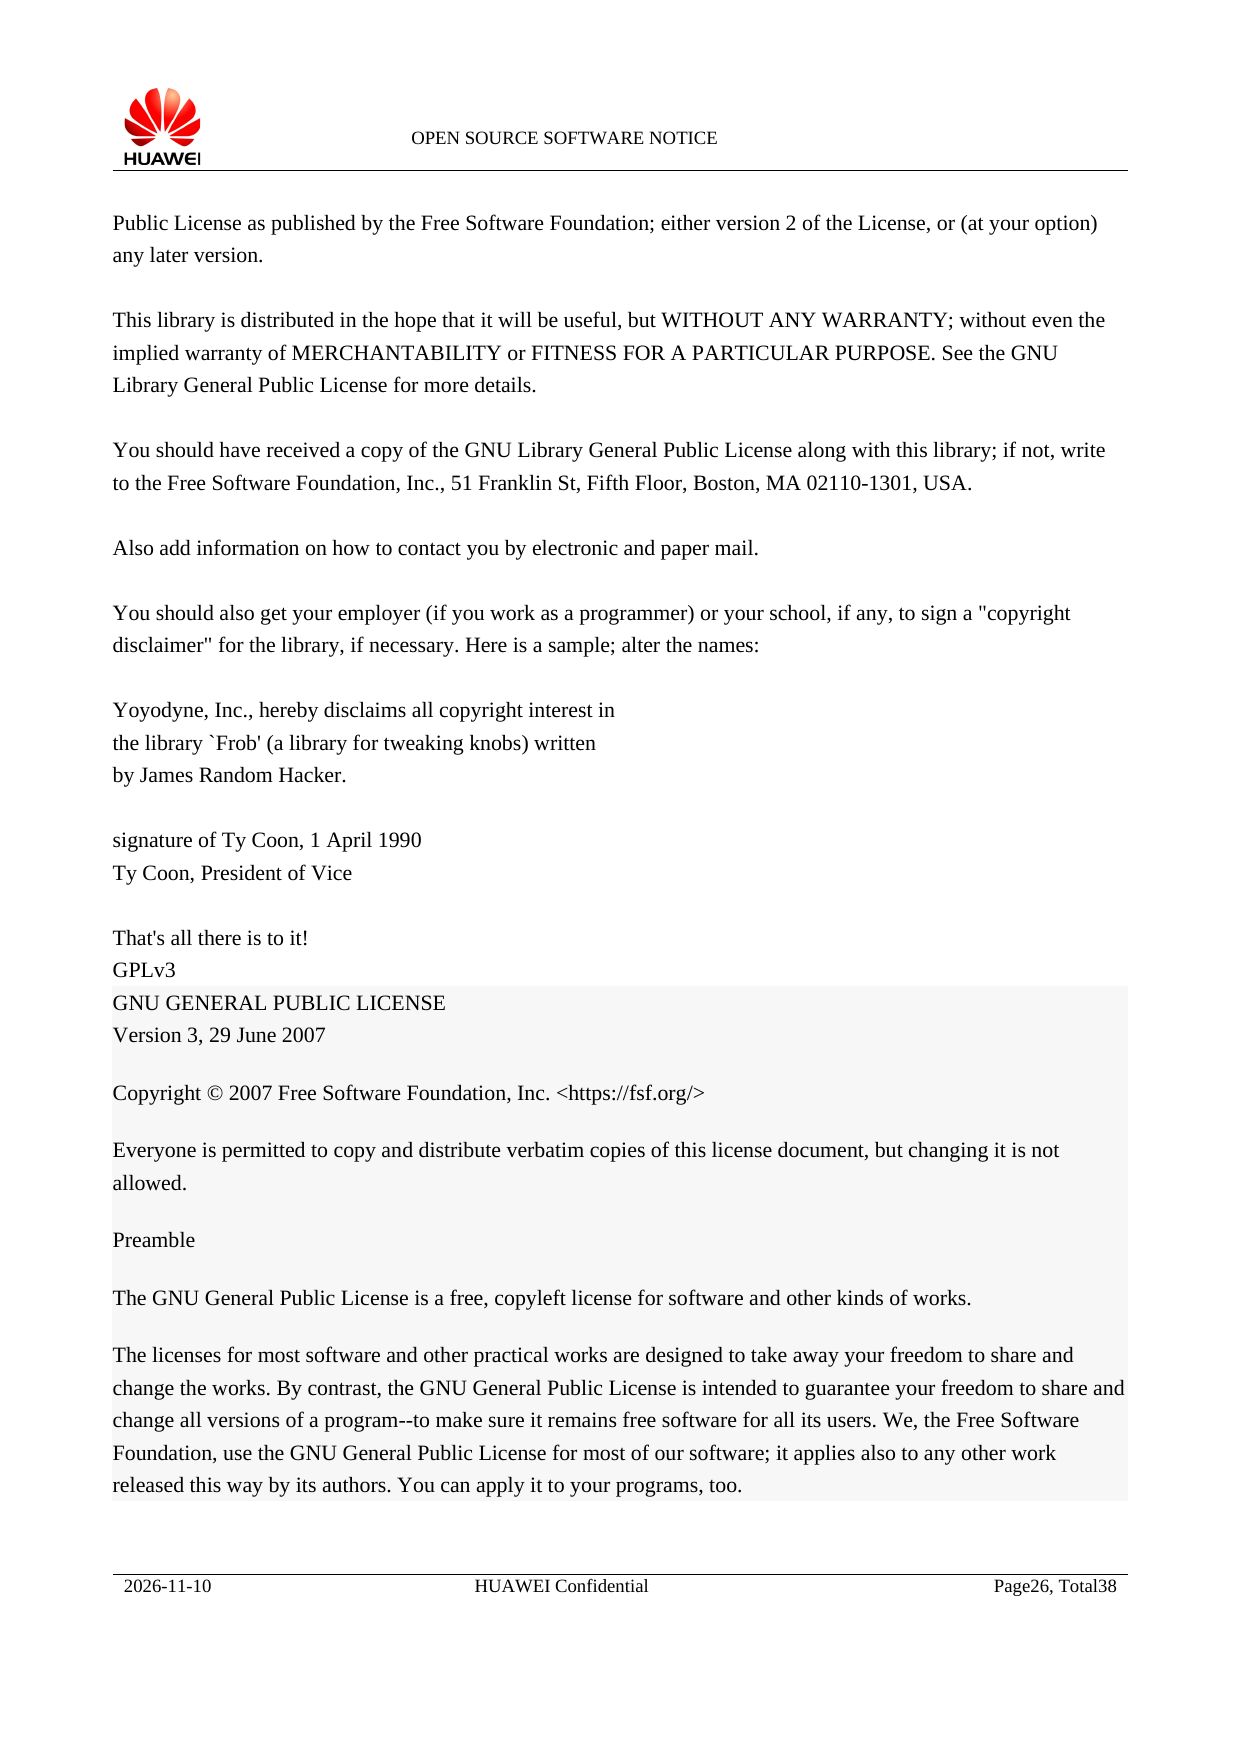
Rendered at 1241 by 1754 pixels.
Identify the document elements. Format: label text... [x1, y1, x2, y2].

text by James Random Hacker. [112, 759, 1128, 791]
text The licenses for most software and other practical works are designed to take away your freedom to share and change the works. By contrast, the GNU General Public License is intended to guarantee your freedom to share and change all versions of a program--to make sure it remains free software for all its users. We, the Free Software Foundation, use the GNU General Public License for most of our software; it applies also to any other work released this way by its authors. You can apply it to your programs, too. [112, 1339, 1128, 1501]
text Copyright © 2007 Free Software Foundation, Inc. <https://fsf.org/> [112, 1076, 1128, 1109]
text You should have received a copy of the GNU Library General Public License along with this library; if not, write to the Free Software Foundation, Inc., 51 Franklin St, Fifth Floor, Boston, MA 02110-1301, USA. [112, 434, 1128, 499]
text Everyone is permitted to copy and distribute verbatim copies of this license document, but changing it is not allowed. [112, 1134, 1128, 1199]
text signature of Ty Coon, 1 April 1990 [112, 824, 1128, 856]
text Yoyodyne, Inc., hereby disclaims all copyright interest in [112, 694, 1128, 726]
text You should also get your employer (if you work as a programmer) or your school, if any, to sign a "copyright disclaimer" for the library, if necessary. Here is a sample; alter the names: [112, 596, 1128, 661]
text Preamble [112, 1224, 1128, 1256]
text Also add information on how to contact you by electronic and paper mail. [112, 531, 1128, 564]
text GNU GENERAL PUBLIC LICENSE Version 3, 29 June 2007 [112, 986, 1128, 1051]
text This library is distributed in the hope that it will be useful, but WITHOUT ANY WARRANTY; without even the implied warranty of MERCHANTABILITY or FITNESS FOR A PARTICULAR PURPOSE. See the GNU Library General Public License for more details. [112, 304, 1128, 401]
text The GNU General Public License is a free, copyleft license for software and other kinds of works. [112, 1281, 1128, 1314]
text the library `Frob' (a library for tweaking knobs) written [112, 726, 1128, 759]
text GPLv3 [112, 954, 1128, 986]
text That's all there is to it! [112, 921, 1128, 954]
text Ty Coon, President of Vice [112, 856, 1128, 889]
picture [124, 88, 201, 165]
